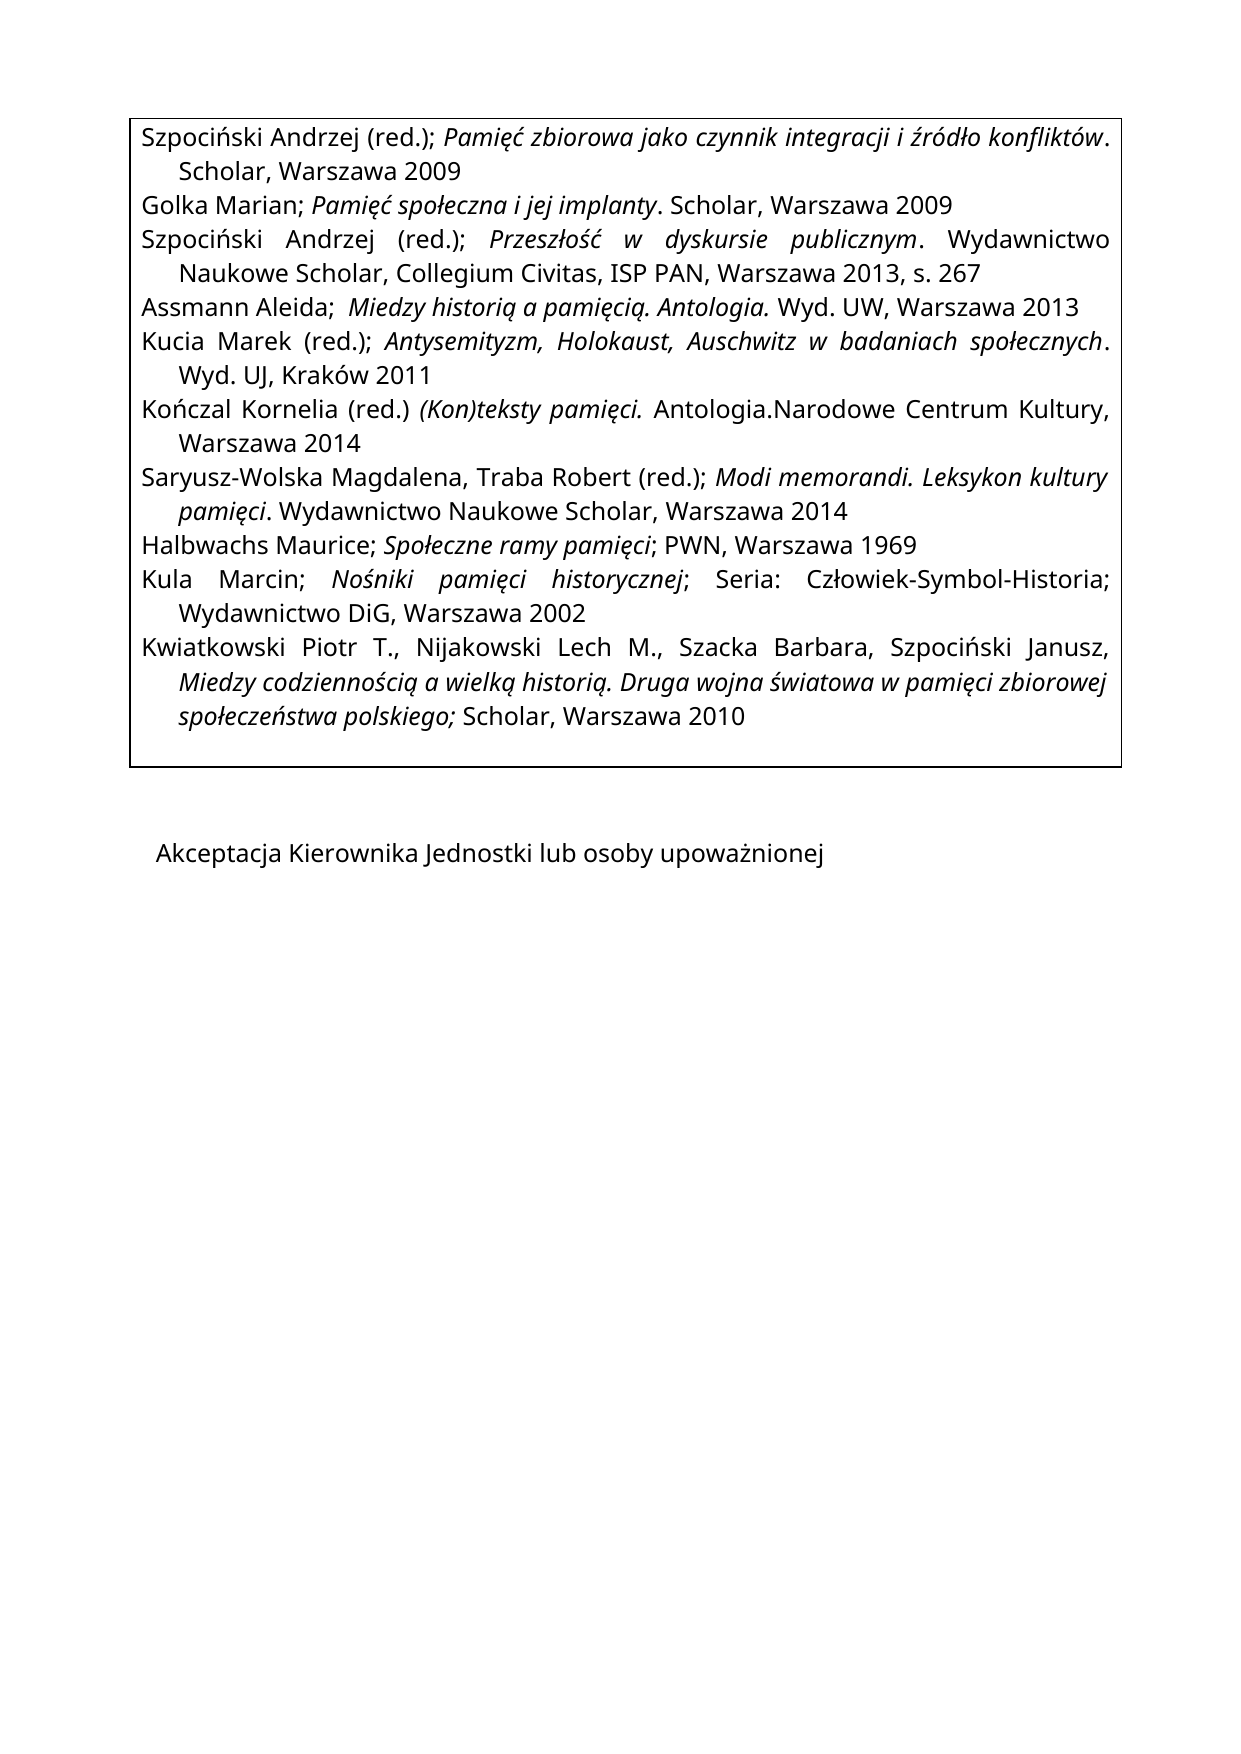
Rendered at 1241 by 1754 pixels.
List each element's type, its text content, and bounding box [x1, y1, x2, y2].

text Akceptacja Kierownika Jednostki lub osoby upoważnionej [156, 836, 1122, 869]
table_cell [131, 119, 1121, 766]
